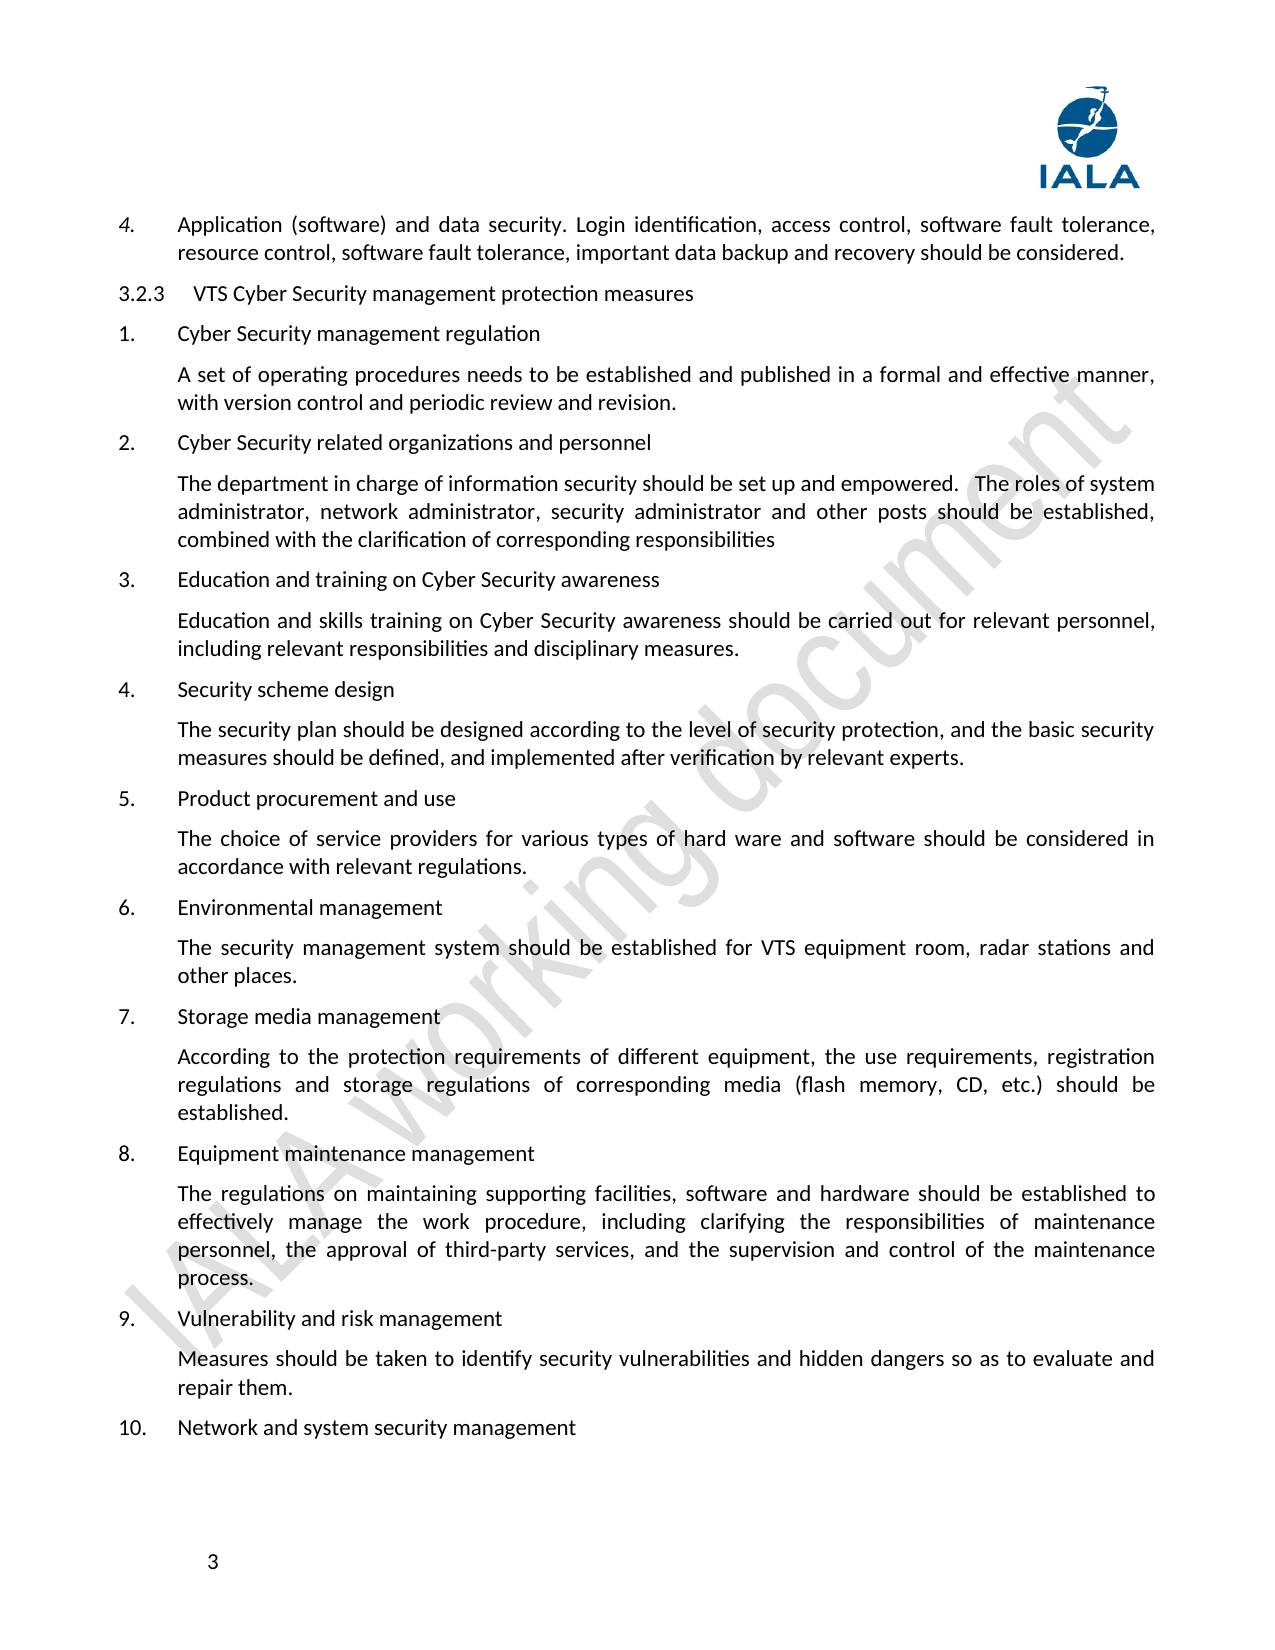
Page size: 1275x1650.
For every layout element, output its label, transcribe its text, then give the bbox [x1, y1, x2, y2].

text The security management system should be established for VTS equipment room, radar stations and other places. [177, 933, 1157, 989]
text The choice of service providers for various types of hard ware and software should be considered in accordance with relevant regulations. [177, 824, 1157, 880]
text According to the protection requirements of different equipment, the use requirements, registration regulations and storage regulations of corresponding media (flash memory, CD, etc.) should be established. [177, 1042, 1157, 1126]
subtitle VTS Cyber Security management protection measures [118, 279, 1157, 307]
list Network and system security management [118, 1413, 1157, 1441]
list Education and training on Cyber Security awareness [118, 566, 1157, 594]
text Measures should be taken to identify security vulnerabilities and hidden dangers so as to evaluate and repair them. [177, 1344, 1157, 1401]
list Environmental management [118, 893, 1157, 921]
list Cyber Security related organizations and personnel [118, 428, 1157, 457]
text Education and skills training on Cyber Security awareness should be carried out for relevant personnel, including relevant responsibilities and disciplinary measures. [177, 606, 1157, 662]
text The security plan should be designed according to the level of security protection, and the basic security measures should be defined, and implemented after verification by relevant experts. [177, 715, 1157, 771]
list Storage media management [118, 1002, 1157, 1030]
list Equipment maintenance management [118, 1139, 1157, 1167]
list Security scheme design [118, 675, 1157, 703]
list Vulnerability and risk management [118, 1304, 1157, 1332]
list Product procurement and use [118, 784, 1157, 812]
list Application (software) and data security. Login identification, access control, software fault tolerance, resource control, software fault tolerance, important data backup and recovery should be considered. [118, 210, 1157, 266]
text The regulations on maintaining supporting facilities, software and hardware should be established to effectively manage the work procedure, including clarifying the responsibilities of maintenance personnel, the approval of third-party services, and the supervision and control of the maintenance process. [177, 1179, 1157, 1292]
picture [1017, 75, 1157, 211]
list Cyber Security management regulation [118, 319, 1157, 347]
text The department in charge of information security should be set up and empowered. The roles of system administrator, network administrator, security administrator and other posts should be established, combined with the clarification of corresponding responsibilities [177, 469, 1157, 553]
text A set of operating procedures needs to be established and published in a formal and effective manner, with version control and periodic review and revision. [177, 360, 1157, 416]
